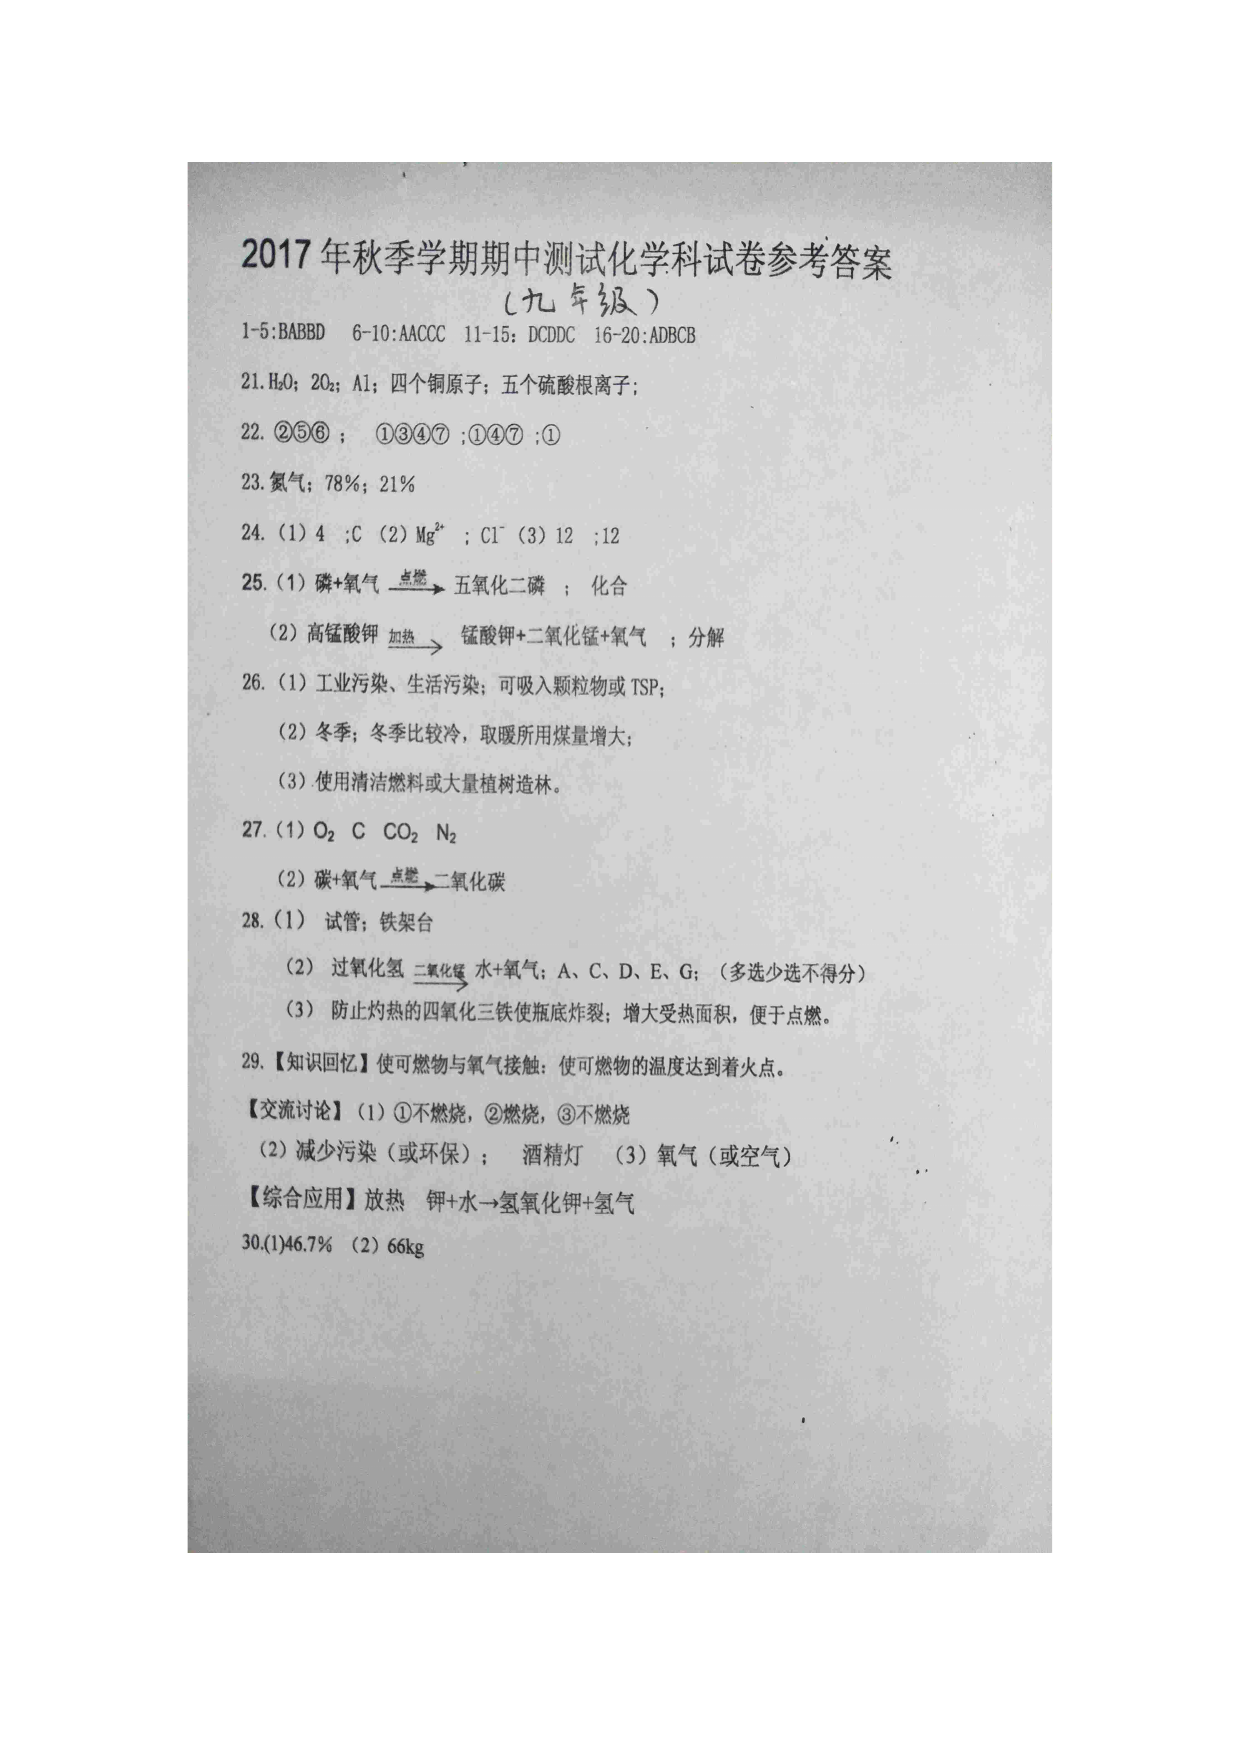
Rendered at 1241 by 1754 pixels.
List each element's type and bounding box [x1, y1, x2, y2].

picture [187, 162, 1053, 1553]
